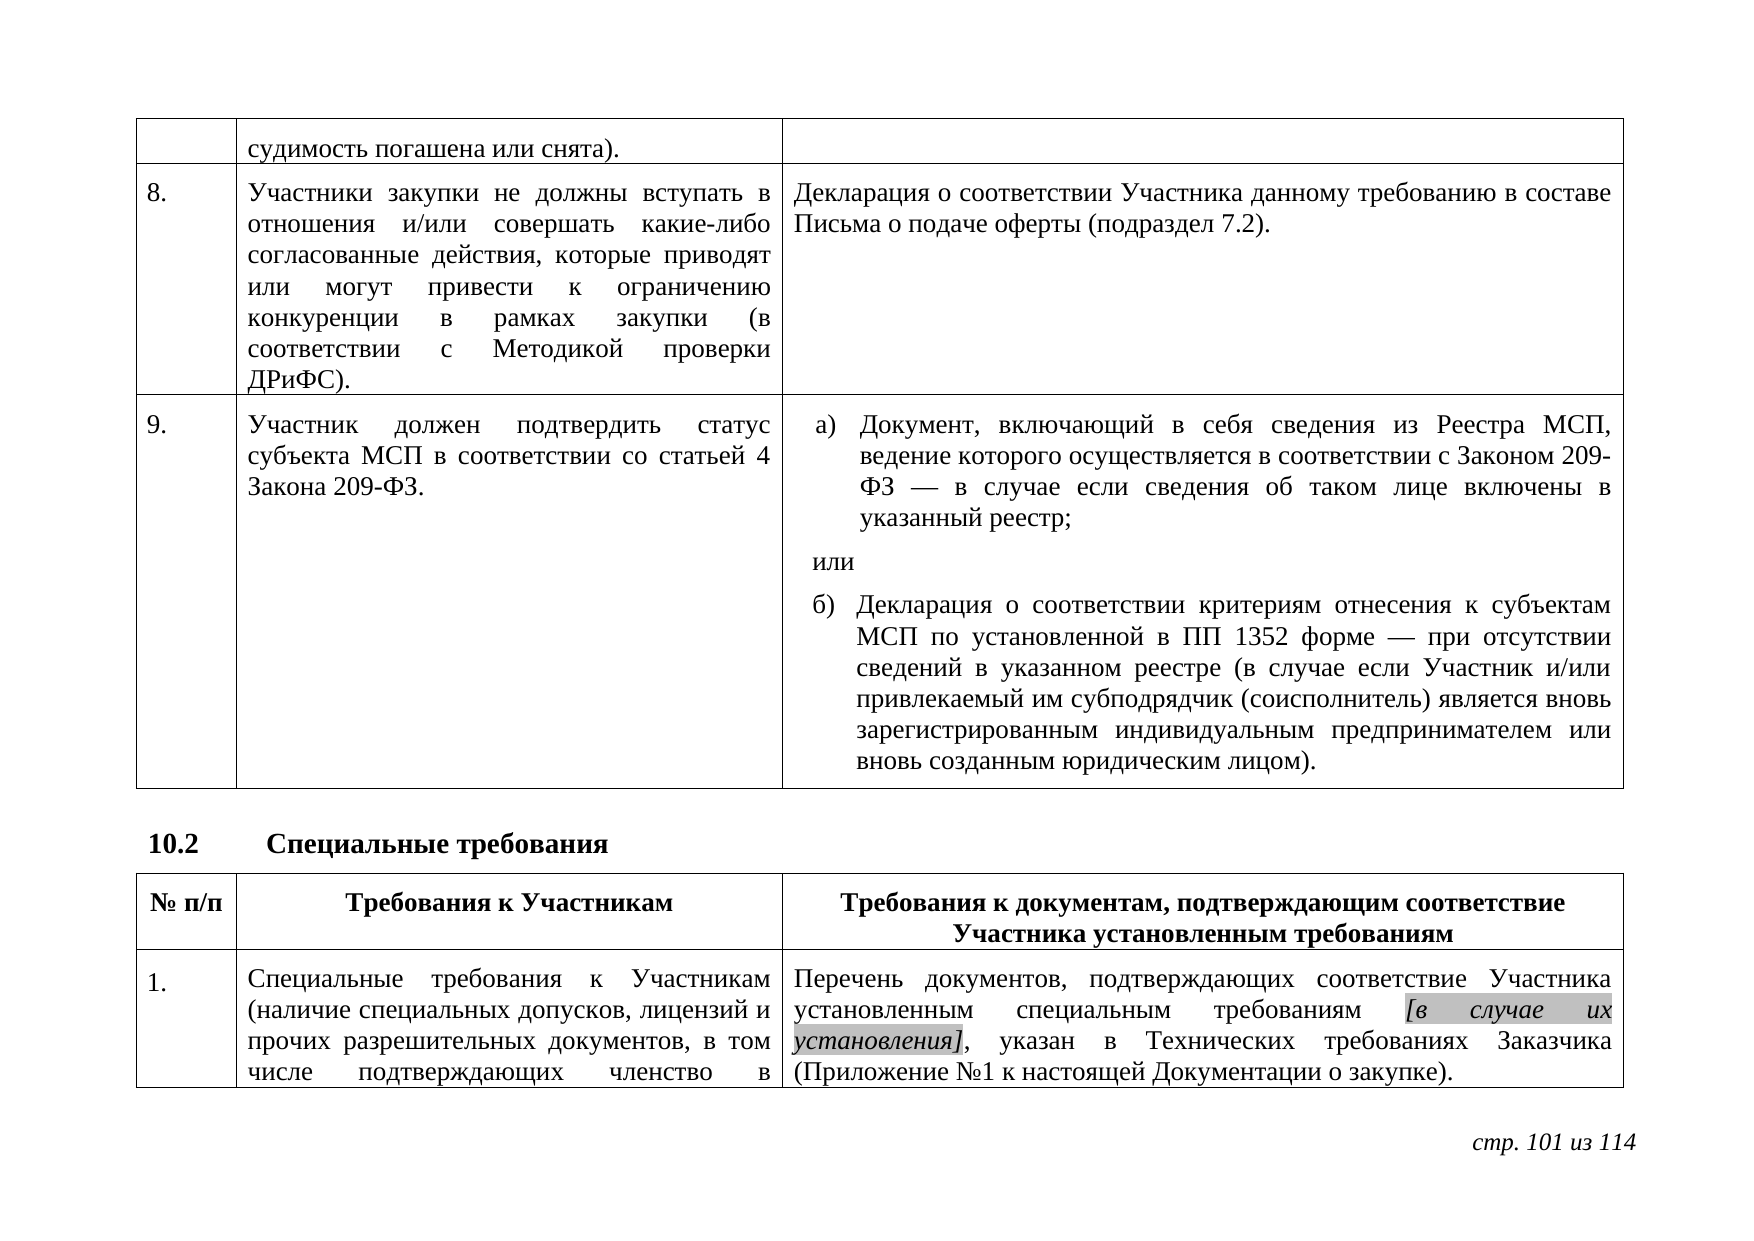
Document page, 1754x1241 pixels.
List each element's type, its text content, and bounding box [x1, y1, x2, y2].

table_cell [137, 119, 236, 163]
table_cell [137, 395, 236, 788]
table_cell Декларация о соответствии Участника данному требованию в составе Письма о подаче оферты (подраздел 7.2). [783, 164, 1623, 394]
table_header Требования к документам, подтверждающим соответствие Участника установленным требованиям [783, 874, 1623, 948]
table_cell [783, 119, 1623, 163]
table_header № п/п [137, 874, 236, 948]
table_cell Участник должен подтвердить статус субъекта МСП в соответствии со статьей 4 Закона 209-ФЗ. [237, 395, 782, 788]
subtitle Специальные требования [148, 827, 1636, 860]
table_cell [237, 950, 782, 1087]
table_cell [137, 164, 236, 394]
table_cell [783, 950, 1623, 1087]
table_header Требования к Участникам [237, 874, 782, 948]
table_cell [237, 119, 782, 163]
table_cell [137, 950, 236, 1087]
table_cell Документ, включающий в себя сведения из Реестра МСП, ведение которого осуществляется в соответствии с Законом 209-ФЗ — в случае если сведения об таком лице включены в указанный реестр; или Декларация о соответствии критериям отнесения к субъектам МСП по установленной в ПП 1352 форме — при отсутствии сведений в указанном реестре (в случае если Участник и/или привлекаемый им субподрядчик (соисполнитель) является вновь зарегистрированным индивидуальным предпринимателем или вновь созданным юридическим лицом). [783, 395, 1623, 788]
table_cell Участники закупки не должны вступать в отношения и/или совершать какие-либо согласованные действия, которые приводят или могут привести к ограничению конкуренции в рамках закупки (в соответствии с Методикой проверки ДРиФС). [237, 164, 782, 394]
